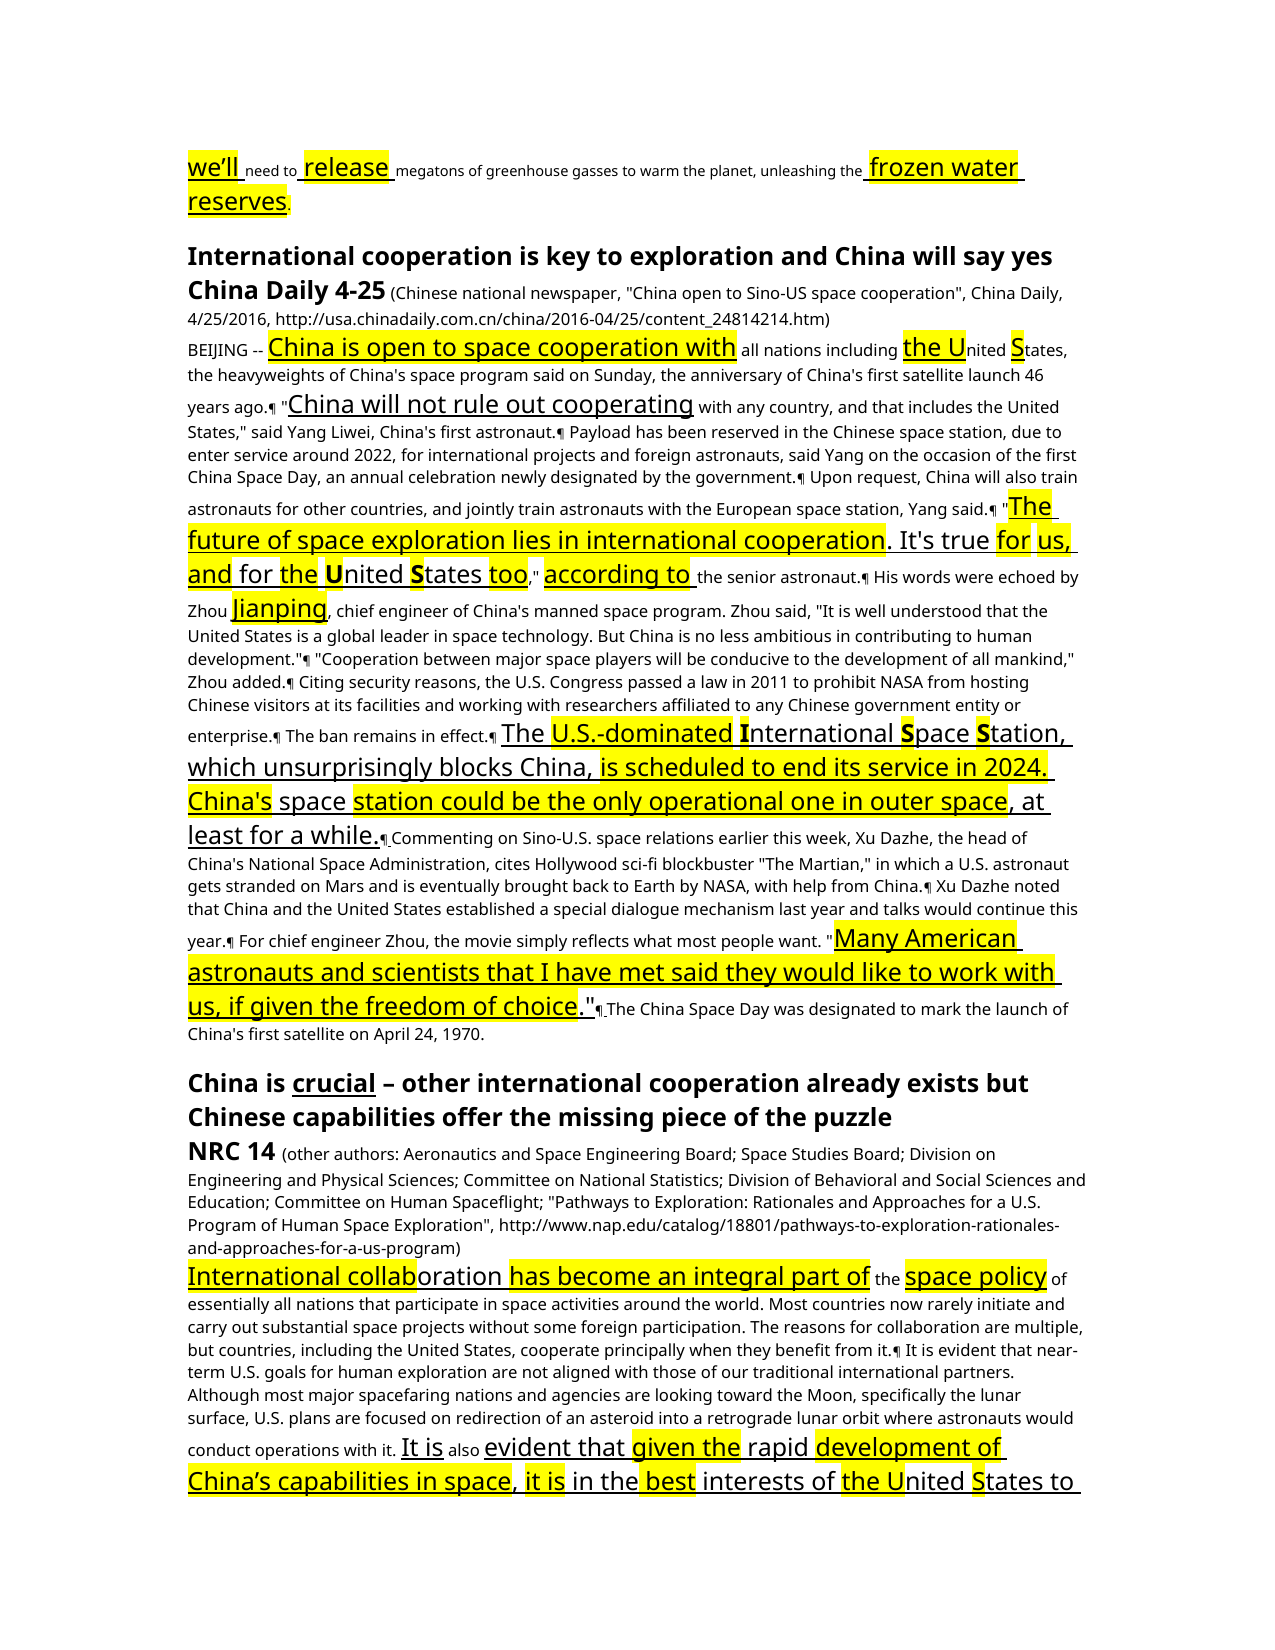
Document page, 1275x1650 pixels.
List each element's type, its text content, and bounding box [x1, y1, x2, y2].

text China Daily 4-25 (Chinese national newspaper, "China open to Sino-US space cooperation", China Daily, 4/25/2016, http://usa.chinadaily.com.cn/china/2016-04/25/content_24814214.htm) [187, 273, 1087, 330]
text BEIJING -- China is open to space cooperation with all nations including the United States, the heavyweights of China's space program said on Sunday, the anniversary of China's first satellite launch 46 years ago.¶ "China will not rule out cooperating with any country, and that includes the United States," said Yang Liwei, China's first astronaut.¶ Payload has been reserved in the Chinese space station, due to enter service around 2022, for international projects and foreign astronauts, said Yang on the occasion of the first China Space Day, an annual celebration newly designated by the government.¶ Upon request, China will also train astronauts for other countries, and jointly train astronauts with the European space station, Yang said.¶ "The future of space exploration lies in international cooperation. It's true for us, and for the United States too," according to the senior astronaut.¶ His words were echoed by Zhou Jianping, chief engineer of China's manned space program. Zhou said, "It is well understood that the United States is a global leader in space technology. But China is no less ambitious in contributing to human development."¶ "Cooperation between major space players will be conducive to the development of all mankind," Zhou added.¶ Citing security reasons, the U.S. Congress passed a law in 2011 to prohibit NASA from hosting Chinese visitors at its facilities and working with researchers affiliated to any Chinese government entity or enterprise.¶ The ban remains in effect.¶ The U.S.-dominated International Space Station, which unsurprisingly blocks China, is scheduled to end its service in 2024. China's space station could be the only operational one in outer space, at least for a while.¶ Commenting on Sino-U.S. space relations earlier this week, Xu Dazhe, the head of China's National Space Administration, cites Hollywood sci-fi blockbuster "The Martian," in which a U.S. astronaut gets stranded on Mars and is eventually brought back to Earth by NASA, with help from China.¶ Xu Dazhe noted that China and the United States established a special dialogue mechanism last year and talks would continue this year.¶ For chief engineer Zhou, the movie simply reflects what most people want. "Many American astronauts and scientists that I have met said they would like to work with us, if given the freedom of choice."¶ The China Space Day was designated to mark the launch of China's first satellite on April 24, 1970. [187, 330, 1087, 1045]
subtitle China is crucial – other international cooperation already exists but Chinese capabilities offer the missing piece of the puzzle [187, 1066, 1087, 1134]
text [187, 1259, 1087, 1497]
text NRC 14 (other authors: Aeronautics and Space Engineering Board; Space Studies Board; Division on Engineering and Physical Sciences; Committee on National Statistics; Division of Behavioral and Social Sciences and Education; Committee on Human Spaceflight; "Pathways to Exploration: Rationales and Approaches for a U.S. Program of Human Space Exploration", http://www.nap.edu/catalog/18801/pathways-to-exploration-rationales-and-approaches-for-a-us-program) [187, 1134, 1087, 1259]
subtitle International cooperation is key to exploration and China will say yes [187, 239, 1087, 273]
